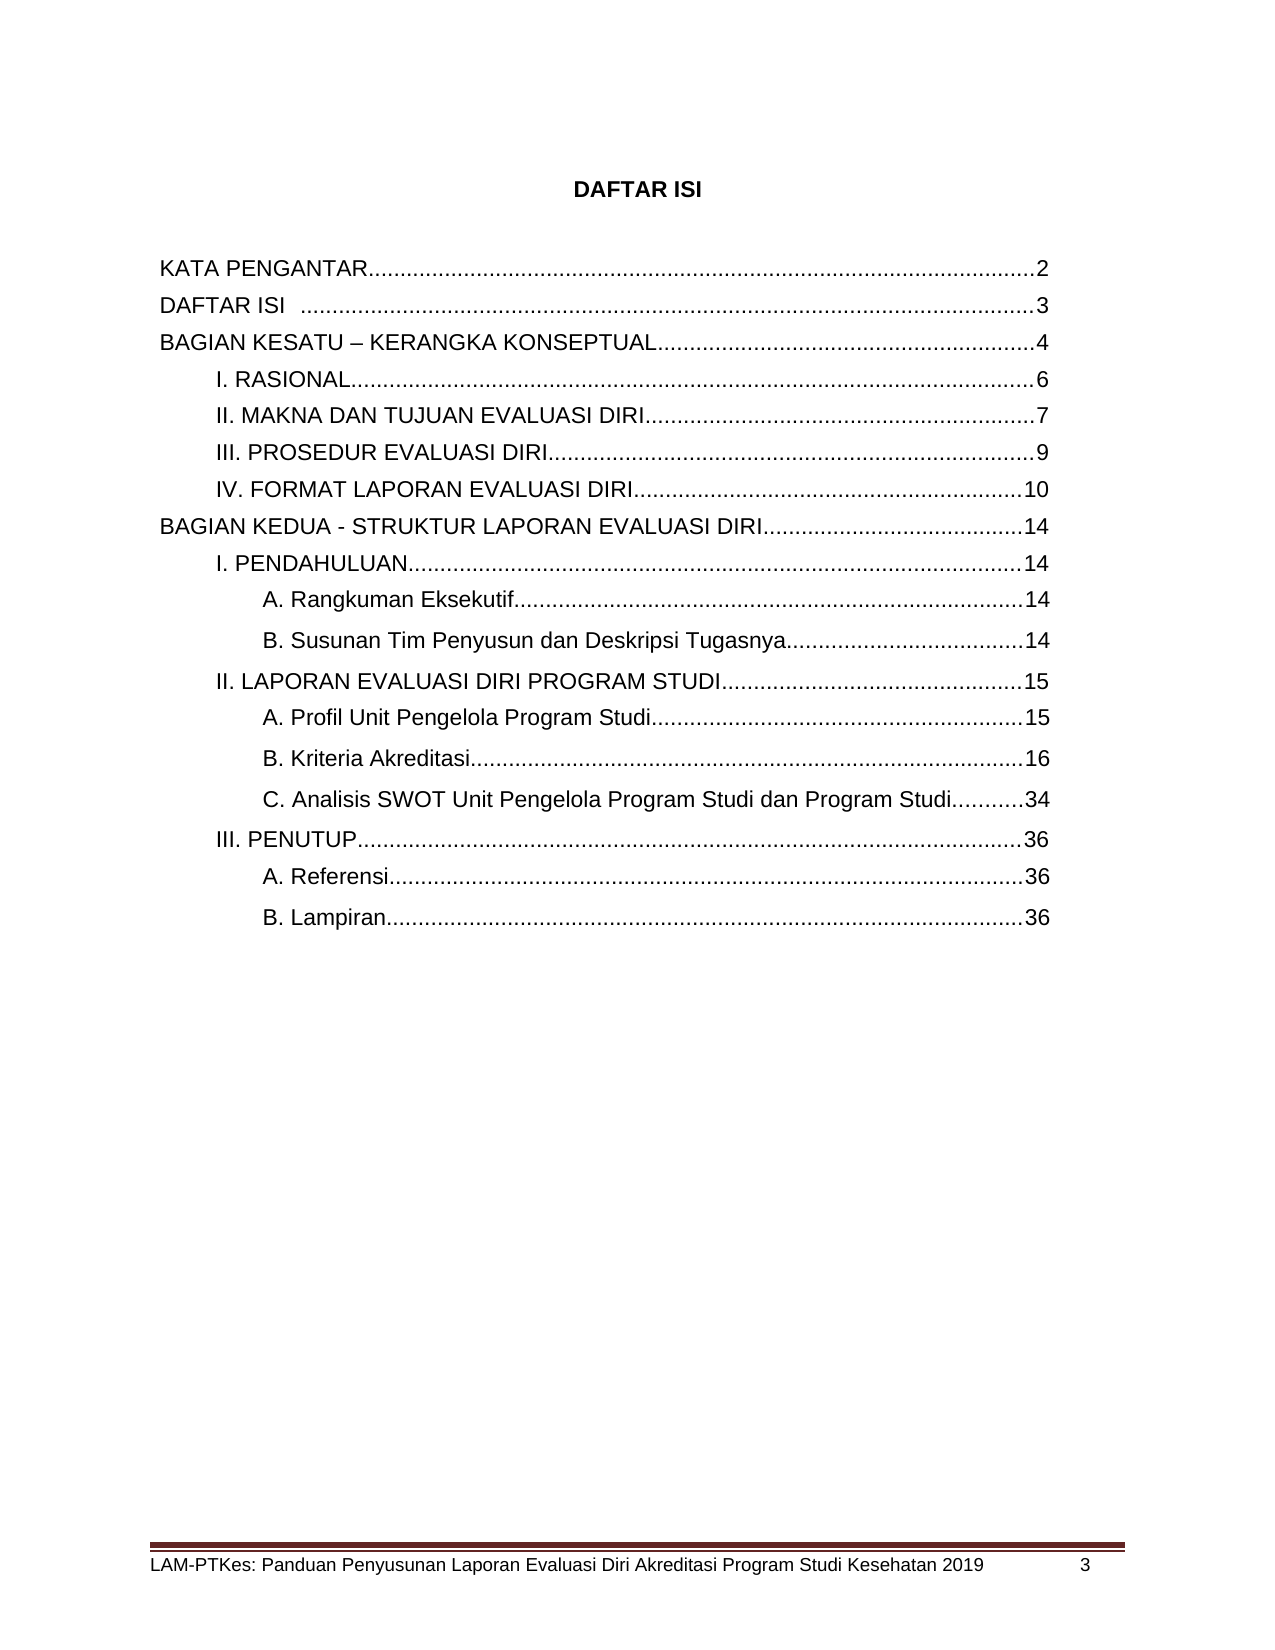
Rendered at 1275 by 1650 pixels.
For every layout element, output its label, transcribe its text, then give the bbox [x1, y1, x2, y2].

subtitle DAFTAR ISI [150, 176, 1125, 203]
